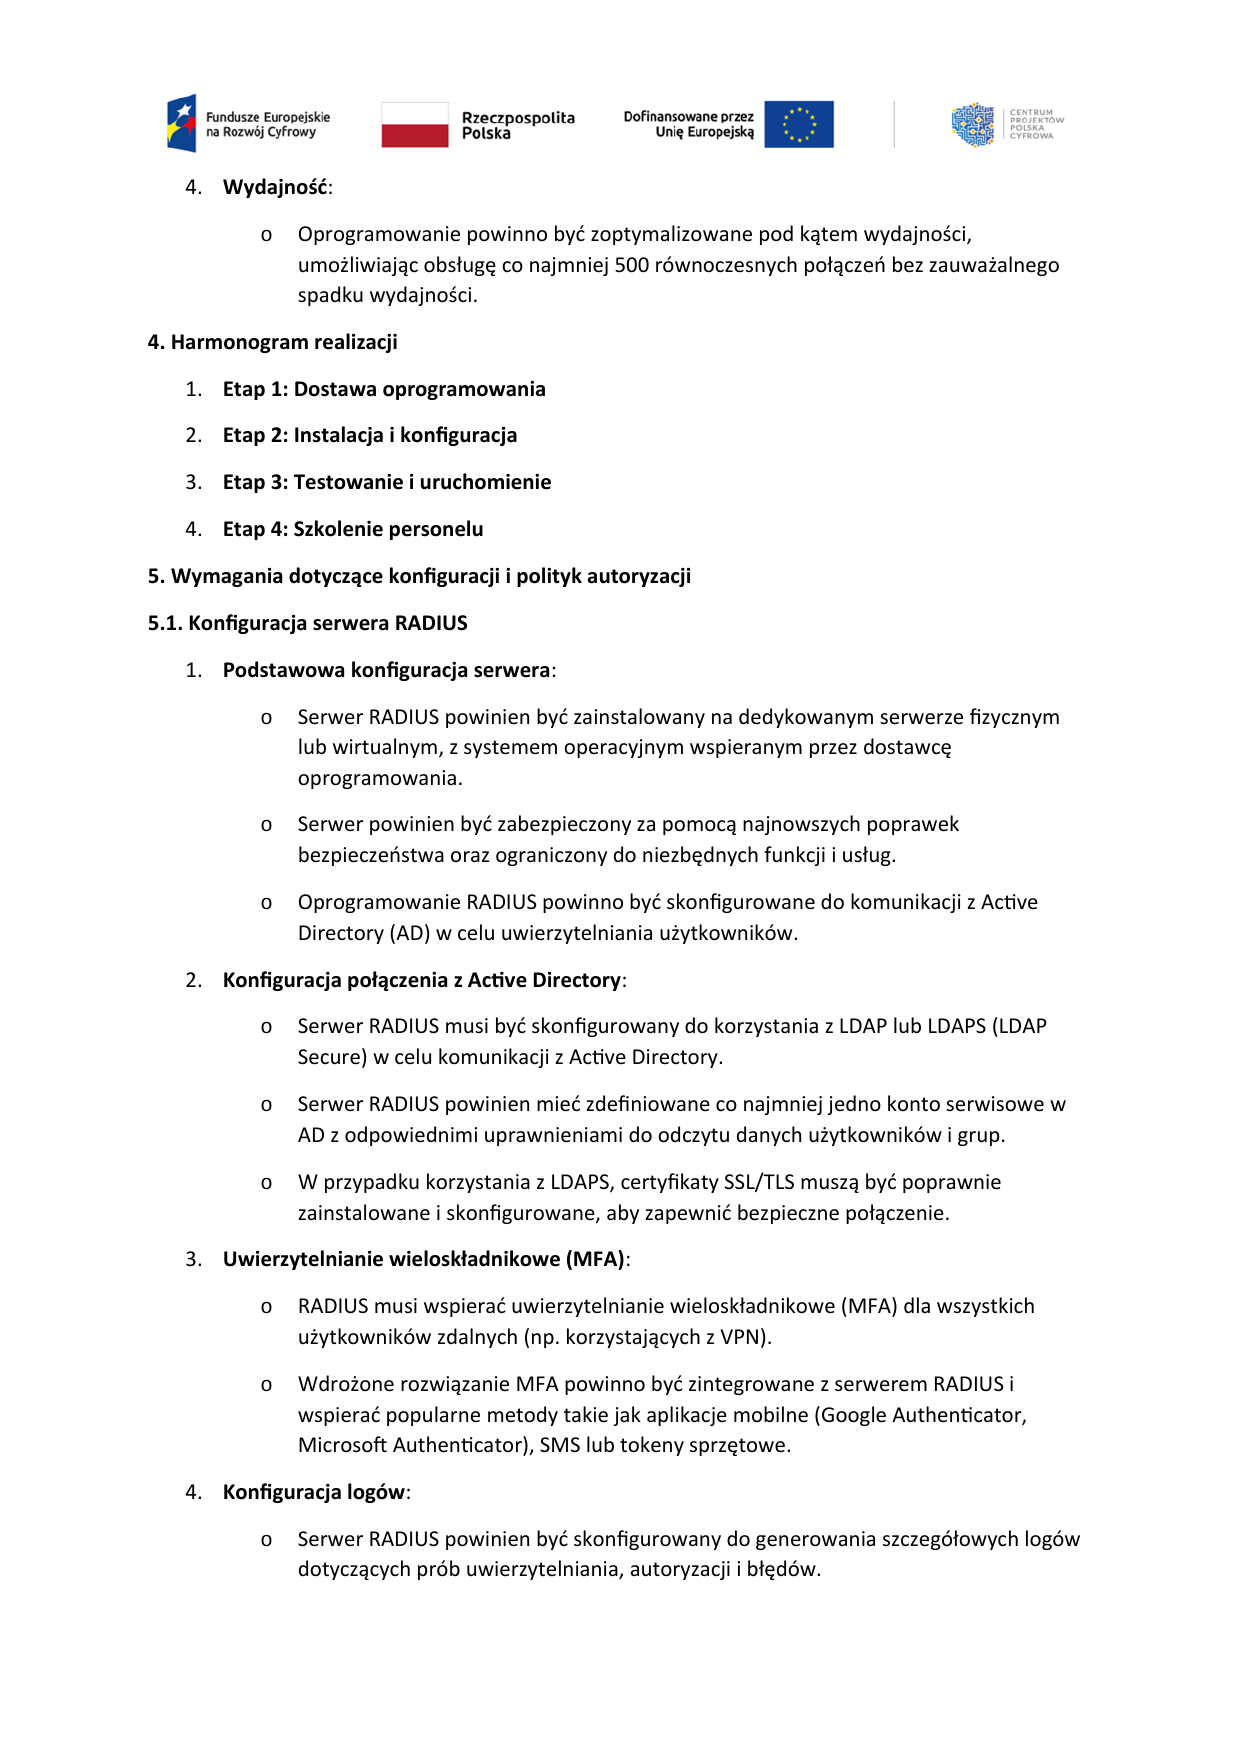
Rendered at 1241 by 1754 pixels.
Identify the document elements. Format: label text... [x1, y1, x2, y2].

list Podstawowa konfiguracja serwera: [185, 655, 1093, 683]
list Serwer RADIUS powinien być skonfigurowany do generowania szczegółowych logów dotyczących prób uwierzytelniania, autoryzacji i błędów. [260, 1524, 1093, 1582]
list Serwer RADIUS powinien być zainstalowany na dedykowanym serwerze fizycznym lub wirtualnym, z systemem operacyjnym wspieranym przez dostawcę oprogramowania. [260, 702, 1093, 791]
text 5.1. Konfiguracja serwera RADIUS [148, 608, 1093, 636]
list Serwer RADIUS musi być skonfigurowany do korzystania z LDAP lub LDAPS (LDAP Secure) w celu komunikacji z Active Directory. [260, 1012, 1093, 1070]
list Serwer powinien być zabezpieczony za pomocą najnowszych poprawek bezpieczeństwa oraz ograniczony do niezbędnych funkcji i usług. [260, 809, 1093, 868]
list RADIUS musi wspierać uwierzytelnianie wieloskładnikowe (MFA) dla wszystkich użytkowników zdalnych (np. korzystających z VPN). [260, 1291, 1093, 1350]
list Konfiguracja połączenia z Active Directory: [185, 965, 1093, 993]
list Oprogramowanie powinno być zoptymalizowane pod kątem wydajności, umożliwiając obsługę co najmniej 500 równoczesnych połączeń bez zauważalnego spadku wydajności. [260, 219, 1093, 308]
list Wdrożone rozwiązanie MFA powinno być zintegrowane z serwerem RADIUS i wspierać popularne metody takie jak aplikacje mobilne (Google Authenticator, Microsoft Authenticator), SMS lub tokeny sprzętowe. [260, 1369, 1093, 1458]
list Etap 2: Instalacja i konfiguracja [185, 421, 1093, 448]
list Etap 3: Testowanie i uruchomienie [185, 467, 1093, 495]
text 5. Wymagania dotyczące konfiguracji i polityk autoryzacji [148, 561, 1093, 589]
list Wydajność: [185, 172, 1093, 200]
list Serwer RADIUS powinien mieć zdefiniowane co najmniej jedno konto serwisowe w AD z odpowiednimi uprawnieniami do odczytu danych użytkowników i grup. [260, 1089, 1093, 1148]
list Konfiguracja logów: [185, 1477, 1093, 1505]
text 4. Harmonogram realizacji [148, 327, 1093, 355]
list W przypadku korzystania z LDAPS, certyfikaty SSL/TLS muszą być poprawnie zainstalowane i skonfigurowane, aby zapewnić bezpieczne połączenie. [260, 1167, 1093, 1226]
picture [147, 73, 1093, 172]
list Etap 4: Szkolenie personelu [185, 514, 1093, 542]
list Uwierzytelnianie wieloskładnikowe (MFA): [185, 1244, 1093, 1272]
list Oprogramowanie RADIUS powinno być skonfigurowane do komunikacji z Active Directory (AD) w celu uwierzytelniania użytkowników. [260, 887, 1093, 946]
list Etap 1: Dostawa oprogramowania [185, 374, 1093, 402]
